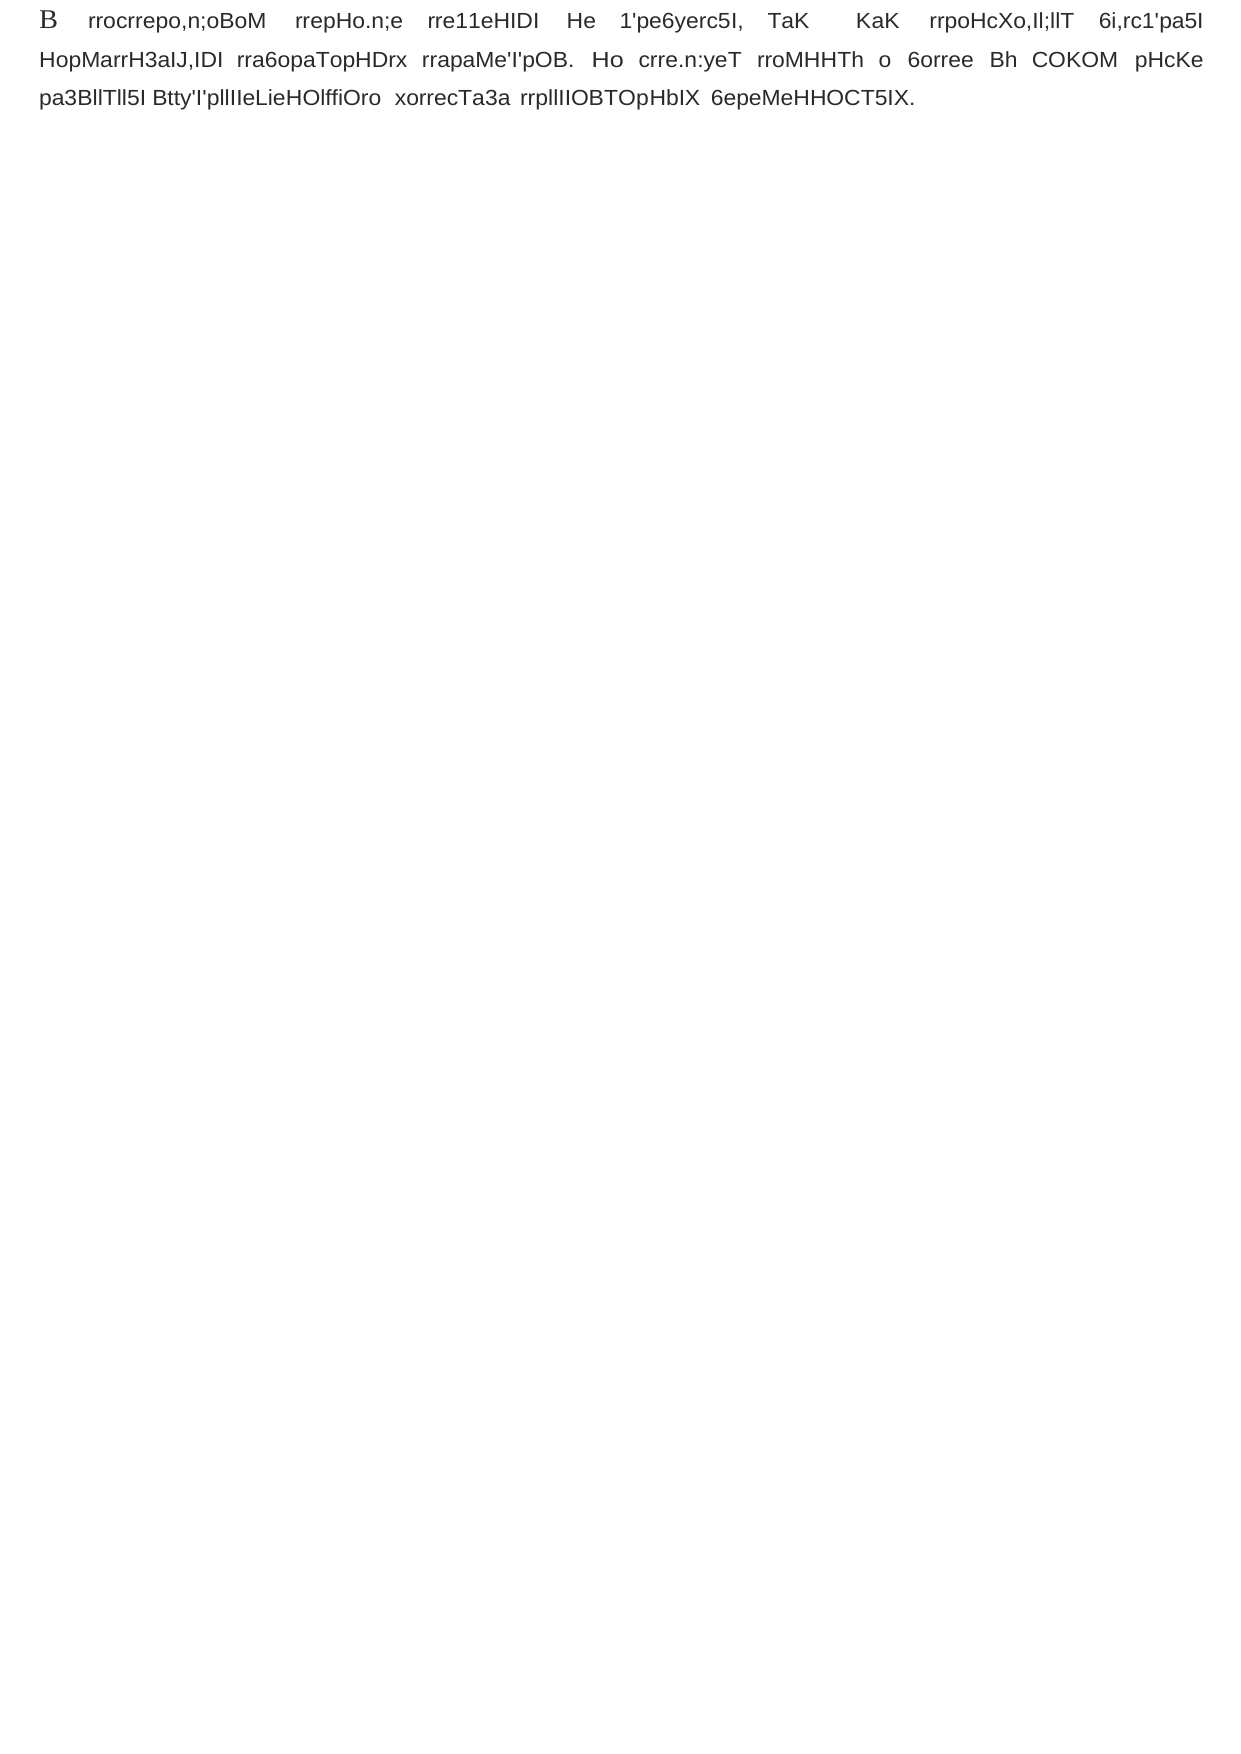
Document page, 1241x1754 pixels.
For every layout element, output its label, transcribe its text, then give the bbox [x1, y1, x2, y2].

text B rrocrrepo,n;oBoM rrepHo.n;e rre11eHIDI He 1'pe6yerc5I, TaK KaK rrpoHcXo,Il;llT 6i,rc1'pa5I HopMarrH3aIJ,IDI rra6opaTopHDrx rrapaMe'I'pOB. Ho crre.n:yeT rroMHHTh o 6orree Bh COKOM pHcKe pa3BllTll5I Btty'I'pllIIeLieHOlffiOro xorrecTa3a rrpllIIOBTOpHbIX 6epeMeHHOCT5IX. [39, 3, 1204, 110]
